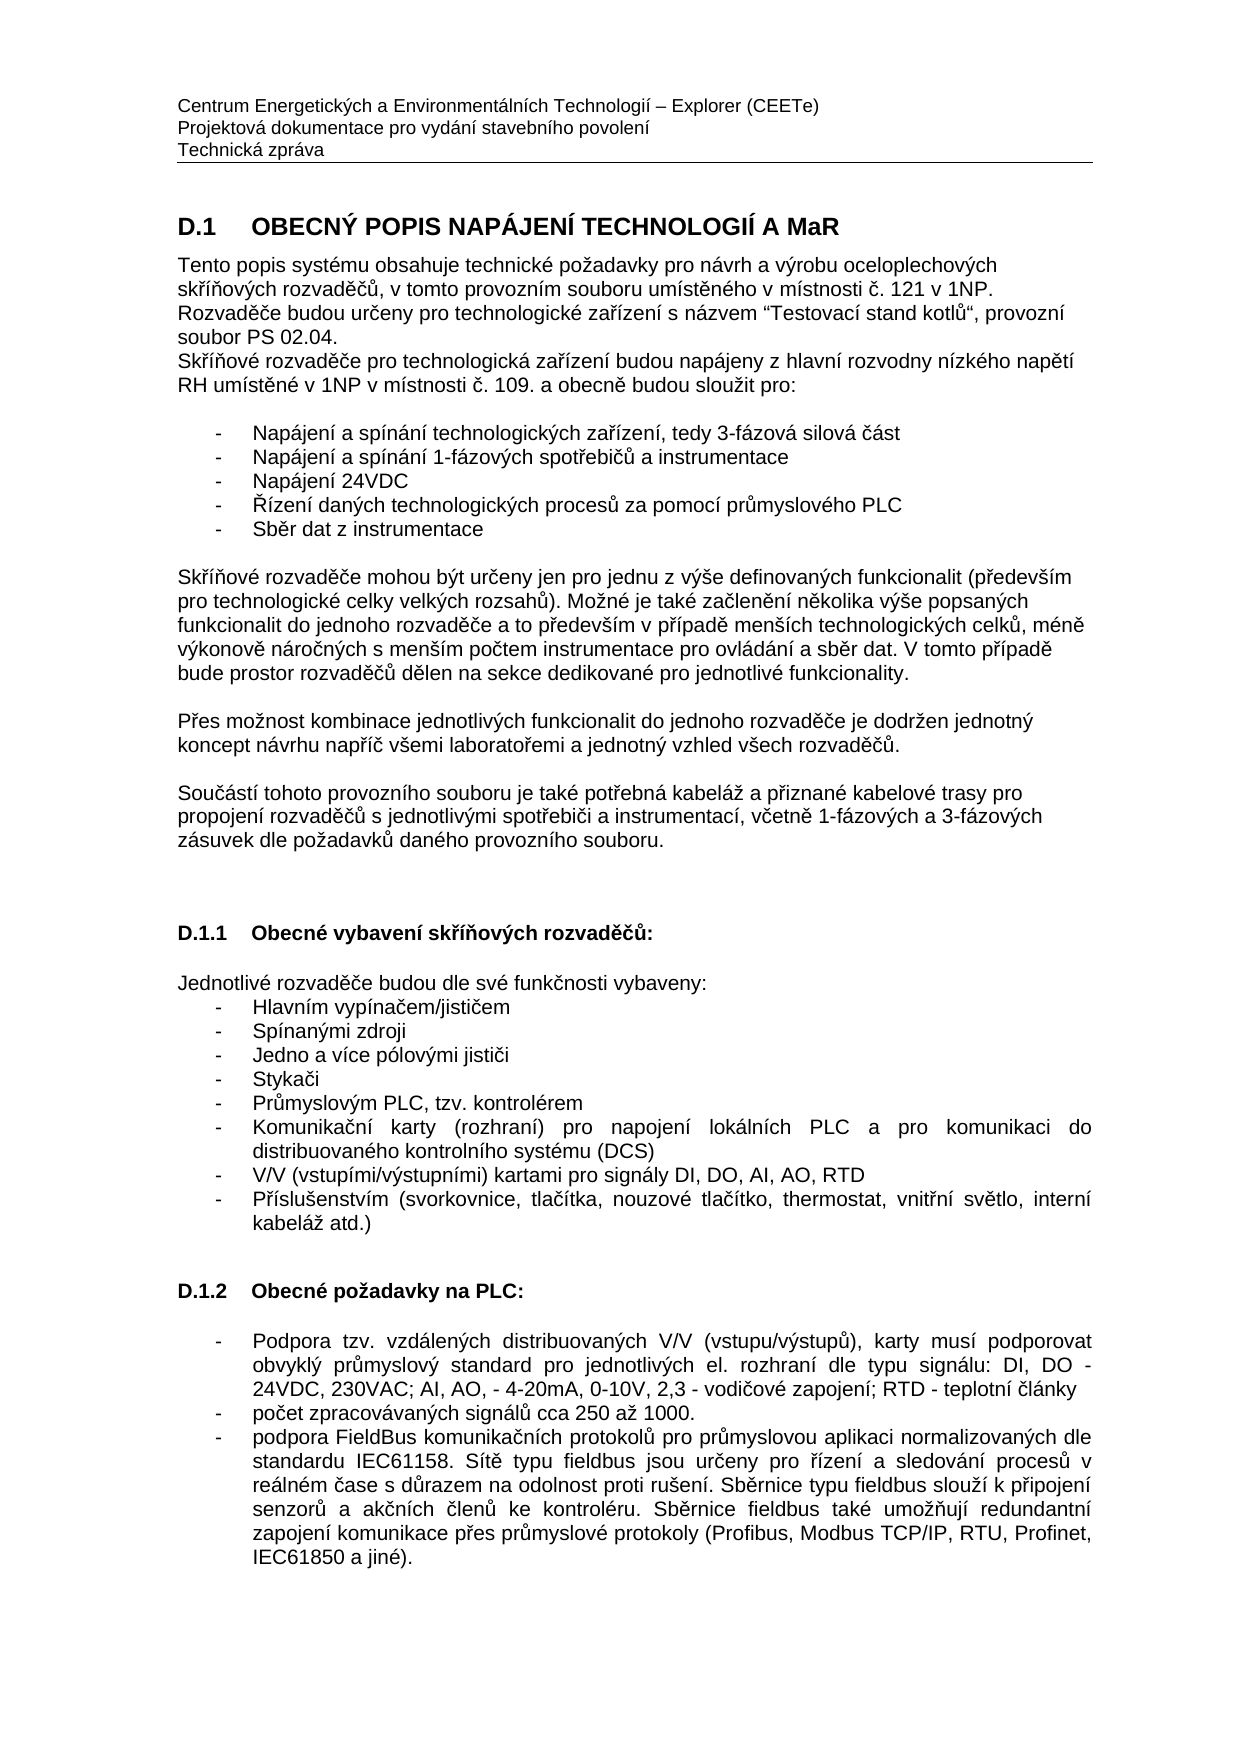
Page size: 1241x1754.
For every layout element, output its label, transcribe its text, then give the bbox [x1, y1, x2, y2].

list Hlavním vypínačem/jističem [215, 995, 1093, 1019]
text Jednotlivé rozvaděče budou dle své funkčnosti vybaveny: [177, 971, 1093, 995]
list Řízení daných technologických procesů za pomocí průmyslového PLC [215, 493, 1093, 517]
list počet zpracovávaných signálů cca 250 až 1000. [215, 1401, 1093, 1425]
text Přes možnost kombinace jednotlivých funkcionalit do jednoho rozvaděče je dodržen jednotný koncept návrhu napříč všemi laboratořemi a jednotný vzhled všech rozvaděčů. [177, 708, 1093, 756]
text Tento popis systému obsahuje technické požadavky pro návrh a výrobu oceloplechových skříňových rozvaděčů, v tomto provozním souboru umístěného v místnosti č. 121 v 1NP. Rozvaděče budou určeny pro technologické zařízení s názvem “Testovací stand kotlů“, provozní soubor PS 02.04. [177, 253, 1093, 349]
list Spínanými zdroji [215, 1019, 1093, 1043]
subtitle OBECNÝ POPIS NAPÁJENÍ TECHNOLOGIÍ A MaR [177, 212, 1093, 241]
subtitle Obecné požadavky na PLC: [177, 1279, 1093, 1303]
list Napájení 24VDC [215, 469, 1093, 493]
subtitle Obecné vybavení skříňových rozvaděčů: [177, 921, 1093, 945]
text Skříňové rozvaděče mohou být určeny jen pro jednu z výše definovaných funkcionalit (především pro technologické celky velkých rozsahů). Možné je také začlenění několika výše popsaných funkcionalit do jednoho rozvaděče a to především v případě menších technologických celků, méně výkonově náročných s menším počtem instrumentace pro ovládání a sběr dat. V tomto případě bude prostor rozvaděčů dělen na sekce dedikované pro jednotlivé funkcionality. [177, 565, 1093, 684]
text Součástí tohoto provozního souboru je také potřebná kabeláž a přiznané kabelové trasy pro propojení rozvaděčů s jednotlivými spotřebiči a instrumentací, včetně 1-fázových a 3-fázových zásuvek dle požadavků daného provozního souboru. [177, 780, 1093, 852]
list Komunikační karty (rozhraní) pro napojení lokálních PLC a pro komunikaci do distribuovaného kontrolního systému (DCS) [215, 1115, 1093, 1163]
list Příslušenstvím (svorkovnice, tlačítka, nouzové tlačítko, thermostat, vnitřní světlo, interní kabeláž atd.) [215, 1187, 1093, 1234]
list Napájení a spínání technologických zařízení, tedy 3-fázová silová část [215, 421, 1093, 445]
list Sběr dat z instrumentace [215, 517, 1093, 541]
list Jedno a více pólovými jističi [215, 1043, 1093, 1067]
list Napájení a spínání 1-fázových spotřebičů a instrumentace [215, 445, 1093, 469]
list Stykači [215, 1067, 1093, 1091]
list V/V (vstupími/výstupními) kartami pro signály DI, DO, AI, AO, RTD [215, 1163, 1093, 1187]
list Podpora tzv. vzdálených distribuovaných V/V (vstupu/výstupů), karty musí podporovat obvyklý průmyslový standard pro jednotlivých el. rozhraní dle typu signálu: DI, DO - 24VDC, 230VAC; AI, AO, - 4-20mA, 0-10V, 2,3 - vodičové zapojení; RTD - teplotní články [215, 1329, 1093, 1401]
list Průmyslovým PLC, tzv. kontrolérem [215, 1091, 1093, 1115]
text Skříňové rozvaděče pro technologická zařízení budou napájeny z hlavní rozvodny nízkého napětí RH umístěné v 1NP v místnosti č. 109. a obecně budou sloužit pro: [177, 349, 1093, 397]
list podpora FieldBus komunikačních protokolů pro průmyslovou aplikaci normalizovaných dle standardu IEC61158. Sítě typu fieldbus jsou určeny pro řízení a sledování procesů v reálném čase s důrazem na odolnost proti rušení. Sběrnice typu fieldbus slouží k připojení senzorů a akčních členů ke kontroléru. Sběrnice fieldbus také umožňují redundantní zapojení komunikace přes průmyslové protokoly (Profibus, Modbus TCP/IP, RTU, Profinet, IEC61850 a jiné). [215, 1425, 1093, 1569]
